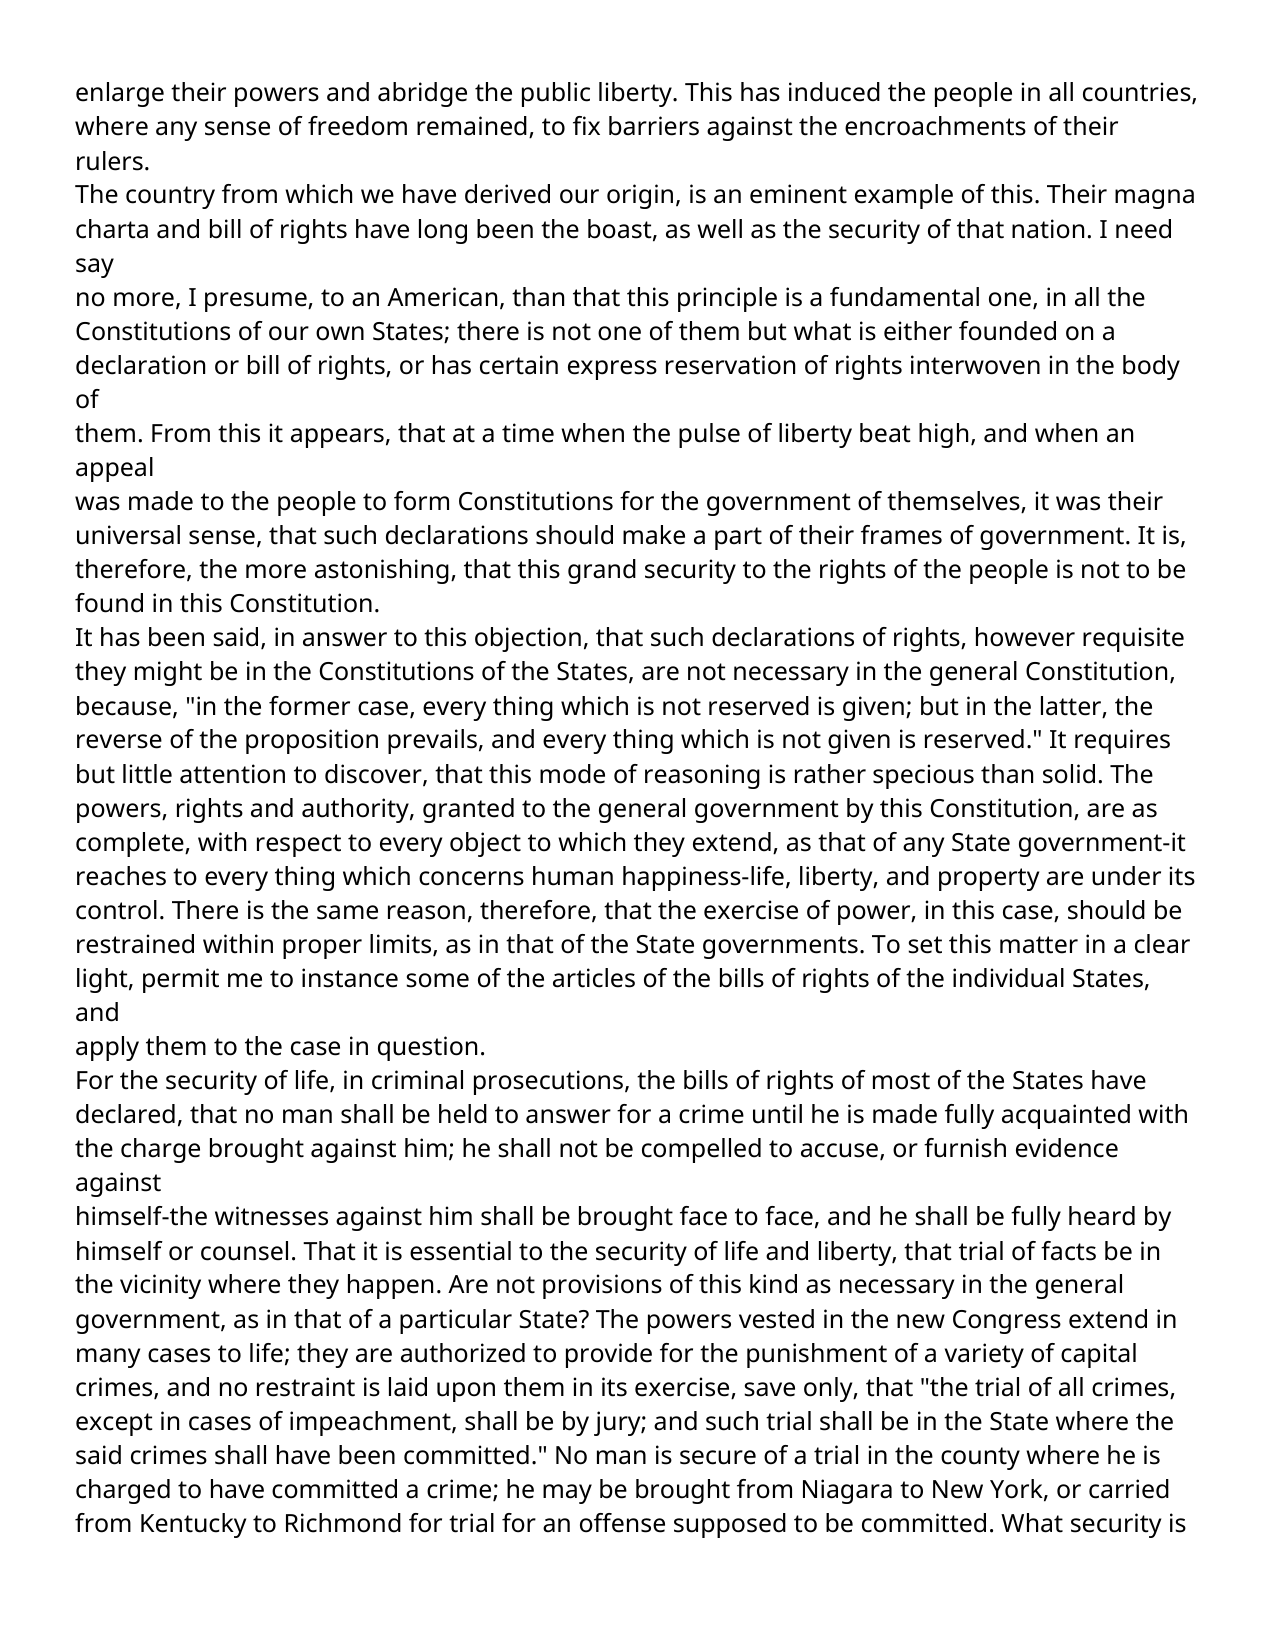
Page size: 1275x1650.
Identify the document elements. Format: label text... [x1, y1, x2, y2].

text himself-the witnesses against him shall be brought face to face, and he shall be fully heard by [75, 1199, 1200, 1233]
text declaration or bill of rights, or has certain express reservation of rights interwoven in the body of [75, 347, 1200, 416]
text but little attention to discover, that this mode of reasoning is rather specious than solid. The [75, 756, 1200, 790]
text light, permit me to instance some of the articles of the bills of rights of the individual States, and [75, 961, 1200, 1029]
text them. From this it appears, that at a time when the pulse of liberty beat high, and when an appeal [75, 416, 1200, 484]
text because, "in the former case, every thing which is not reserved is given; but in the latter, the [75, 688, 1200, 722]
text restrained within proper limits, as in that of the State governments. To set this matter in a clear [75, 927, 1200, 961]
text where any sense of freedom remained, to fix barriers against the encroachments of their rulers. [75, 109, 1200, 177]
text charged to have committed a crime; he may be brought from Niagara to New York, or carried [75, 1472, 1200, 1506]
text the vicinity where they happen. Are not provisions of this kind as necessary in the general [75, 1267, 1200, 1301]
text the charge brought against him; he shall not be compelled to accuse, or furnish evidence against [75, 1131, 1200, 1199]
text For the security of life, in criminal prosecutions, the bills of rights of most of the States have [75, 1063, 1200, 1097]
text complete, with respect to every object to which they extend, as that of any State government-it [75, 824, 1200, 858]
text Constitutions of our own States; there is not one of them but what is either founded on a [75, 313, 1200, 347]
text control. There is the same reason, therefore, that the exercise of power, in this case, should be [75, 892, 1200, 927]
text said crimes shall have been committed." No man is secure of a trial in the county where he is [75, 1437, 1200, 1472]
text himself or counsel. That it is essential to the security of life and liberty, that trial of facts be in [75, 1233, 1200, 1267]
text was made to the people to form Constitutions for the government of themselves, it was their [75, 484, 1200, 518]
text no more, I presume, to an American, than that this principle is a fundamental one, in all the [75, 279, 1200, 313]
text charta and bill of rights have long been the boast, as well as the security of that nation. I need say [75, 211, 1200, 279]
text reaches to every thing which concerns human happiness-life, liberty, and property are under its [75, 858, 1200, 892]
text found in this Constitution. [75, 586, 1200, 620]
text powers, rights and authority, granted to the general government by this Constitution, are as [75, 790, 1200, 824]
text government, as in that of a particular State? The powers vested in the new Congress extend in [75, 1301, 1200, 1335]
text enlarge their powers and abridge the public liberty. This has induced the people in all countries, [75, 75, 1200, 109]
text reverse of the proposition prevails, and every thing which is not given is reserved." It requires [75, 722, 1200, 756]
text It has been said, in answer to this objection, that such declarations of rights, however requisite [75, 620, 1200, 654]
text apply them to the case in question. [75, 1029, 1200, 1063]
text The country from which we have derived our origin, is an eminent example of this. Their magna [75, 177, 1200, 211]
text they might be in the Constitutions of the States, are not necessary in the general Constitution, [75, 654, 1200, 688]
text except in cases of impeachment, shall be by jury; and such trial shall be in the State where the [75, 1403, 1200, 1437]
text many cases to life; they are authorized to provide for the punishment of a variety of capital [75, 1335, 1200, 1369]
text therefore, the more astonishing, that this grand security to the rights of the people is not to be [75, 552, 1200, 586]
text crimes, and no restraint is laid upon them in its exercise, save only, that "the trial of all crimes, [75, 1369, 1200, 1403]
text declared, that no man shall be held to answer for a crime until he is made fully acquainted with [75, 1097, 1200, 1131]
text from Kentucky to Richmond for trial for an offense supposed to be committed. What security is [75, 1506, 1200, 1540]
text universal sense, that such declarations should make a part of their frames of government. It is, [75, 518, 1200, 552]
